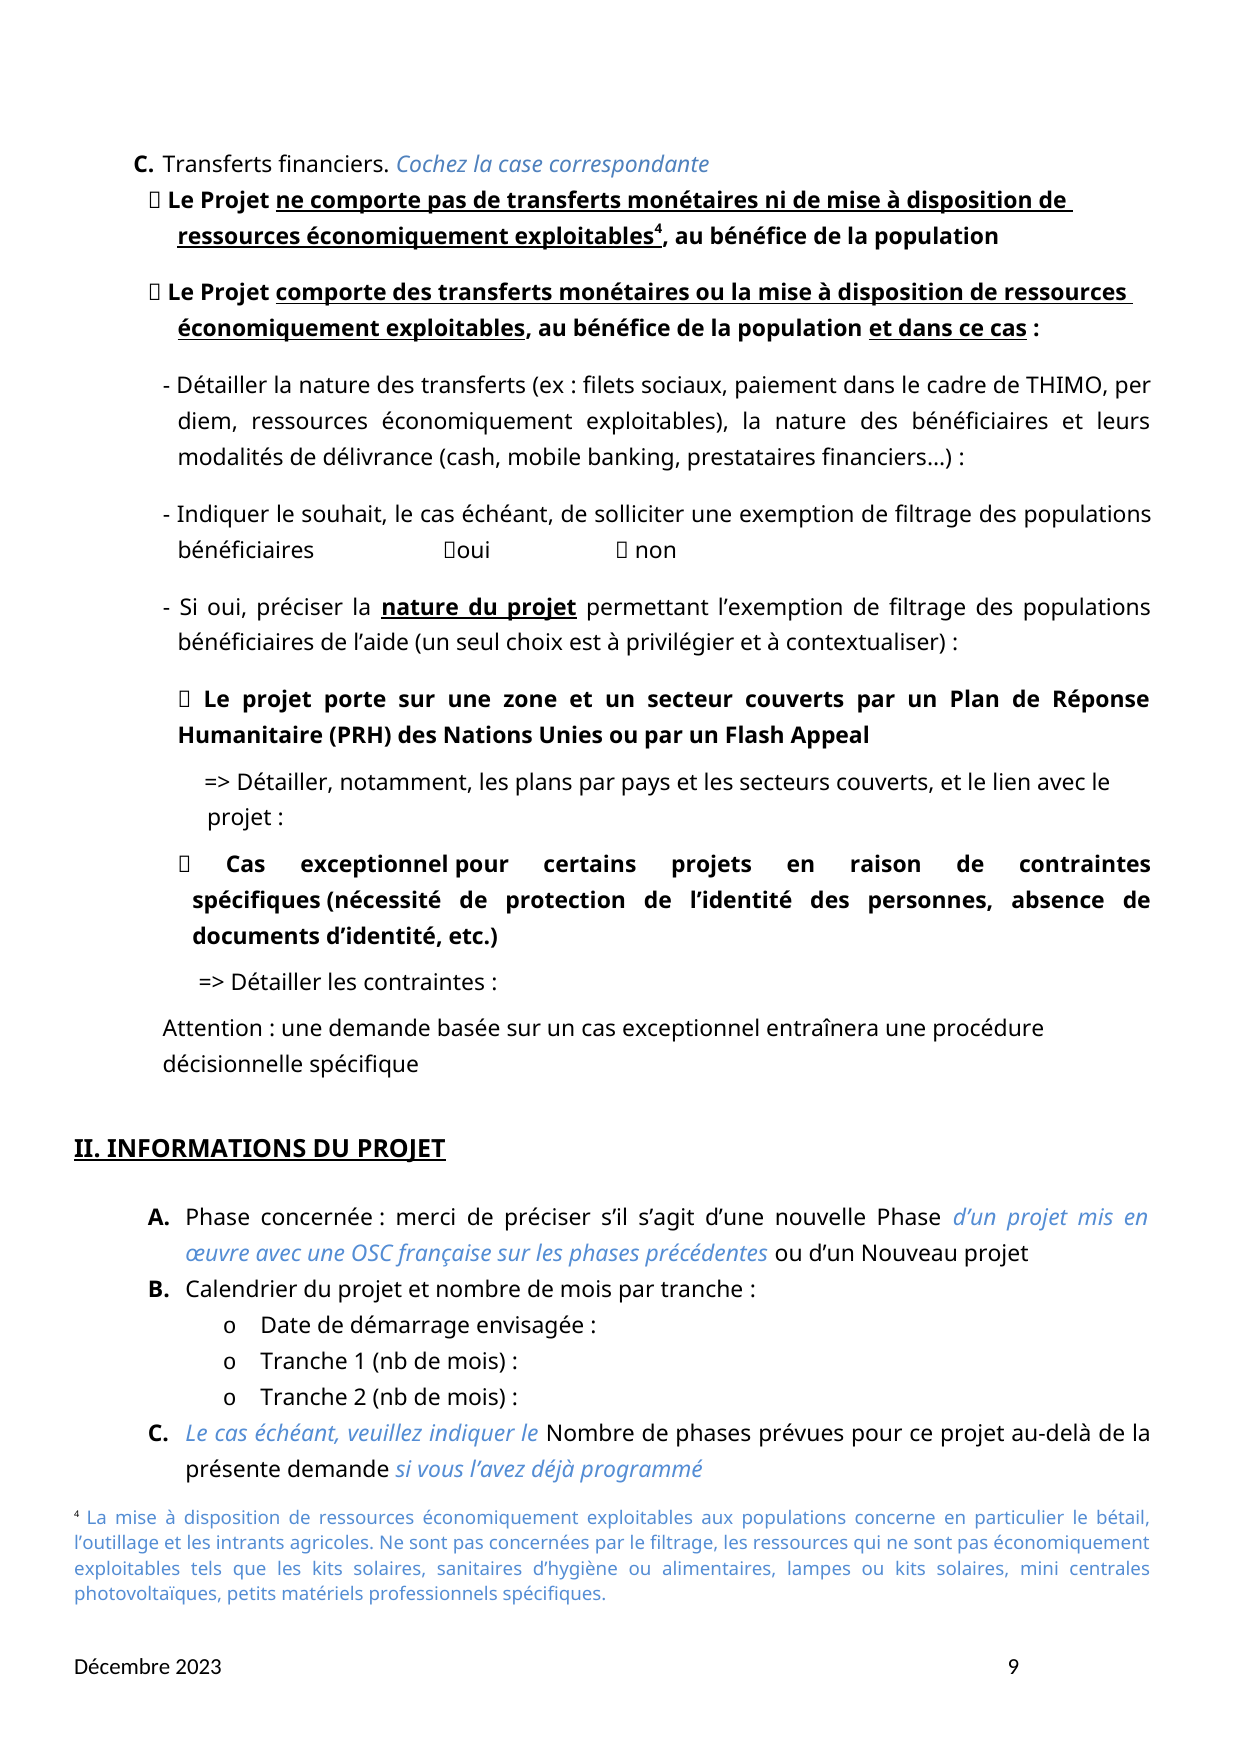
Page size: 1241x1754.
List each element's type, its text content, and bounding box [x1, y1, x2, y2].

list Le cas échéant, veuillez indiquer le Nombre de phases prévues pour ce projet au-delà de la présente demande si vous l’avez déjà programmé [148, 1417, 1152, 1484]
text - Détailler la nature des transferts (ex : filets sociaux, paiement dans le cadre de THIMO, per diem, ressources économiquement exploitables), la nature des bénéficiaires et leurs modalités de délivrance (cash, mobile banking, prestataires financiers…) : [163, 369, 1152, 472]
list Tranche 2 (nb de mois) : [223, 1381, 1152, 1412]
list  Le projet porte sur une zone et un secteur couverts par un Plan de Réponse Humanitaire (PRH) des Nations Unies ou par un Flash Appeal [177, 683, 1152, 750]
text  Le Projet ne comporte pas de transferts monétaires ni de mise à disposition de ressources économiquement exploitables, au bénéfice de la population [148, 184, 1152, 251]
list Transferts financiers. Cochez la case correspondante [133, 148, 1152, 179]
list => Détailler, notamment, les plans par pays et les secteurs couverts, et le lien avec le projet : [133, 765, 1152, 833]
text - Si oui, préciser la nature du projet permettant l’exemption de filtrage des populations bénéficiaires de l’aide (un seul choix est à privilégier et à contextualiser) : [163, 590, 1152, 658]
list Attention : une demande basée sur un cas exceptionnel entraînera une procédure décisionnelle spécifique [148, 1012, 1152, 1079]
list Calendrier du projet et nombre de mois par tranche : [148, 1273, 1152, 1304]
list  Cas exceptionnel pour certains projets en raison de contraintes spécifiques (nécessité de protection de l’identité des personnes, absence de documents d’identité, etc.) [177, 848, 1152, 951]
list => Détailler les contraintes : [133, 966, 1152, 997]
subtitle II. INFORMATIONS DU PROJET [74, 1131, 1152, 1164]
list Tranche 1 (nb de mois) : [223, 1345, 1152, 1376]
list Date de démarrage envisagée : [223, 1309, 1152, 1340]
text - Indiquer le souhait, le cas échéant, de solliciter une exemption de filtrage des populations bénéficiaires oui  non [163, 498, 1152, 565]
text  Le Projet comporte des transferts monétaires ou la mise à disposition de ressources économiquement exploitables, au bénéfice de la population et dans ce cas : [148, 276, 1152, 343]
list Phase concernée : merci de préciser s’il s’agit d’une nouvelle Phase d’un projet mis en œuvre avec une OSC française sur les phases précédentes ou d’un Nouveau projet [148, 1201, 1152, 1268]
